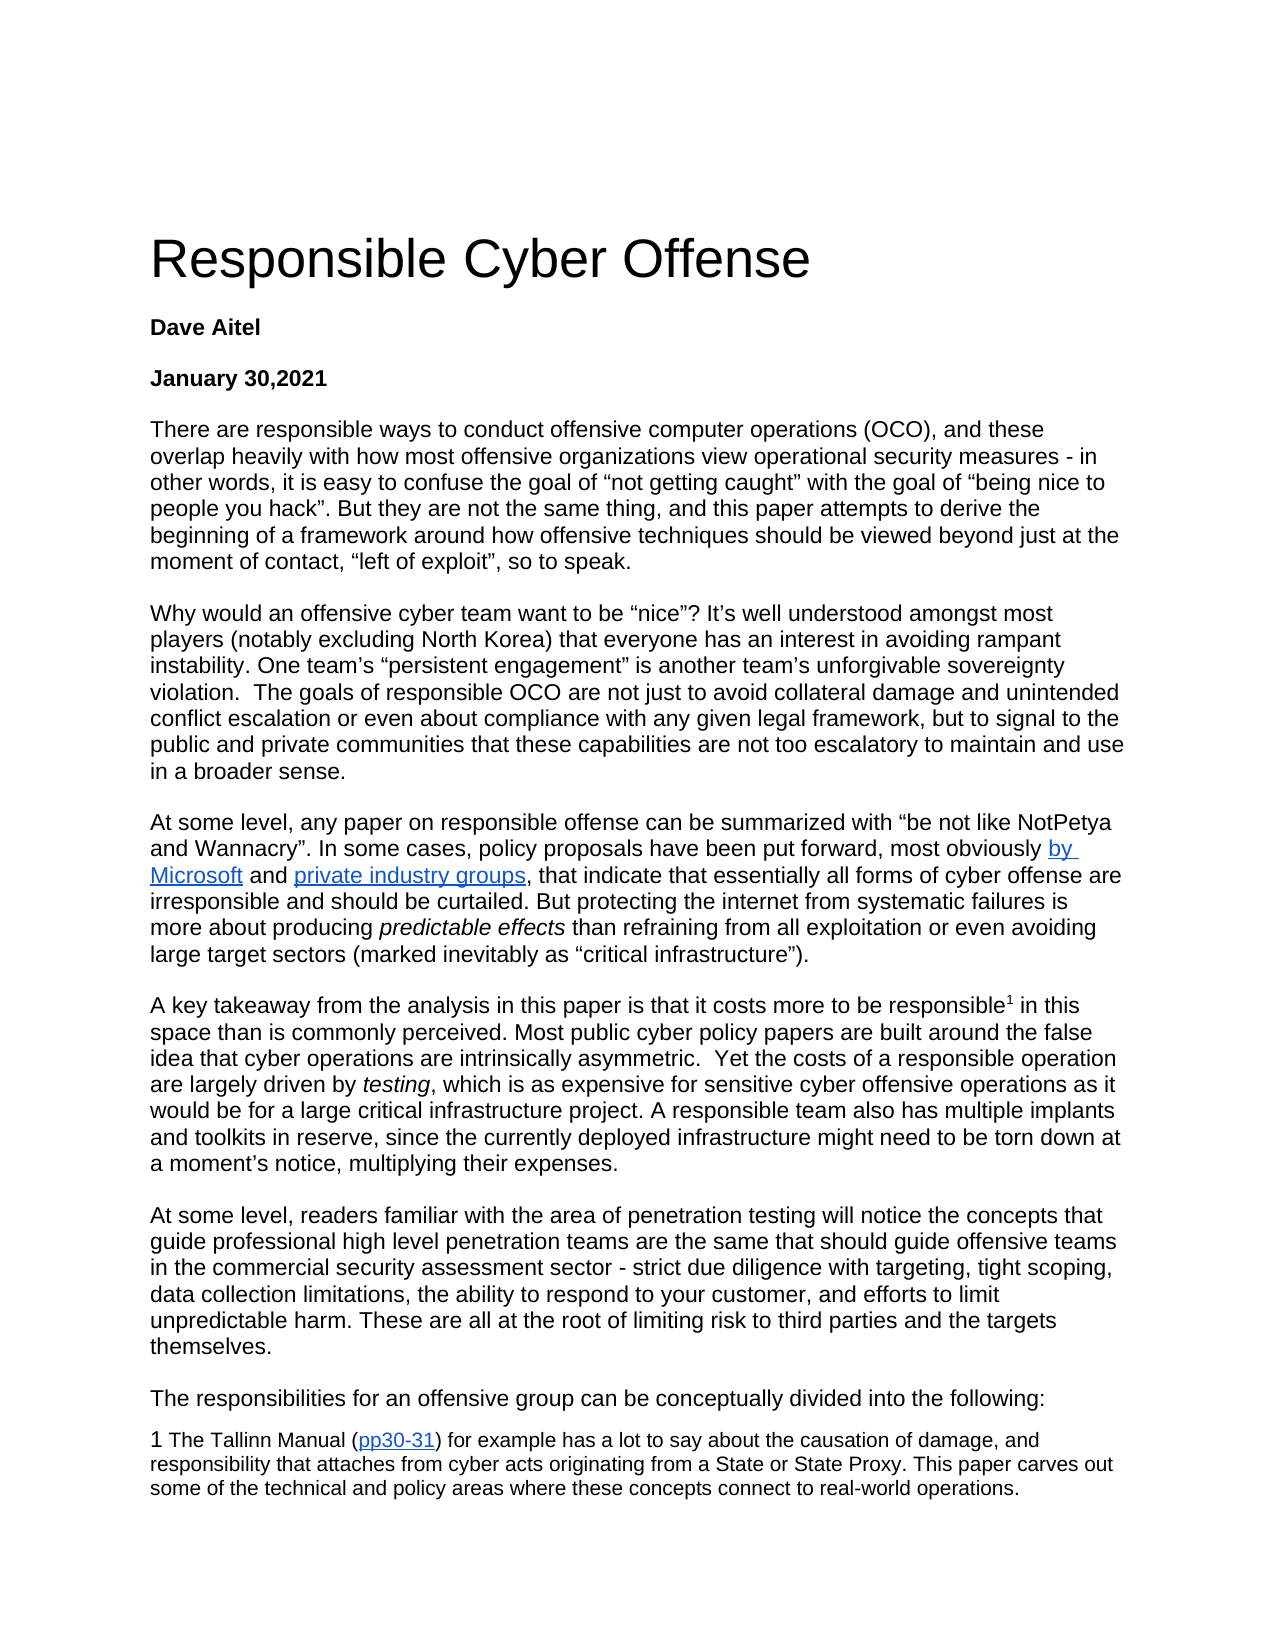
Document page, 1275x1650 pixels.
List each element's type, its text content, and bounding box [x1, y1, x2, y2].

text January 30,2021 [150, 365, 1125, 391]
text Why would an offensive cyber team want to be “nice”? It’s well understood amongst most players (notably excluding North Korea) that everyone has an interest in avoiding rampant instability. One team’s “persistent engagement” is another team’s unforgivable sovereignty violation. The goals of responsible OCO are not just to avoid collateral damage and unintended conflict escalation or even about compliance with any given legal framework, but to signal to the public and private communities that these capabilities are not too escalatory to maintain and use in a broader sense. [150, 599, 1125, 784]
title Responsible Cyber Offense [150, 226, 1125, 289]
text A key takeaway from the analysis in this paper is that it costs more to be responsible in this space than is commonly perceived. Most public cyber policy papers are built around the false idea that cyber operations are intrinsically asymmetric. Yet the costs of a responsible operation are largely driven by testing, which is as expensive for sensitive cyber offensive operations as it would be for a large critical infrastructure project. A responsible team also has multiple implants and toolkits in reserve, since the currently deployed infrastructure might need to be torn down at a moment’s notice, multiplying their expenses. [150, 992, 1125, 1177]
text At some level, readers familiar with the area of penetration testing will notice the concepts that guide professional high level penetration teams are the same that should guide offensive teams in the commercial security assessment sector - strict due diligence with targeting, tight scoping, data collection limitations, the ability to respond to your customer, and efforts to limit unpredictable harm. These are all at the root of limiting risk to third parties and the targets themselves. [150, 1202, 1125, 1360]
text Dave Aitel [150, 314, 1125, 340]
text At some level, any paper on responsible offense can be summarized with “be not like NotPetya and Wannacry”. In some cases, policy proposals have been put forward, most obviously by Microsoft and private industry groups, that indicate that essentially all forms of cyber offense are irresponsible and should be curtailed. But protecting the internet from systematic failures is more about producing predictable effects than refraining from all exploitation or even avoiding large target sectors (marked inevitably as “critical infrastructure”). [150, 809, 1125, 967]
text There are responsible ways to conduct offensive computer operations (OCO), and these overlap heavily with how most offensive organizations view operational security measures - in other words, it is easy to confuse the goal of “not getting caught” with the goal of “being nice to people you hack”. But they are not the same thing, and this paper attempts to derive the beginning of a framework around how offensive techniques should be viewed beyond just at the moment of contact, “left of exploit”, so to speak. [150, 416, 1125, 574]
text The responsibilities for an offensive group can be conceptually divided into the following: [150, 1385, 1125, 1411]
